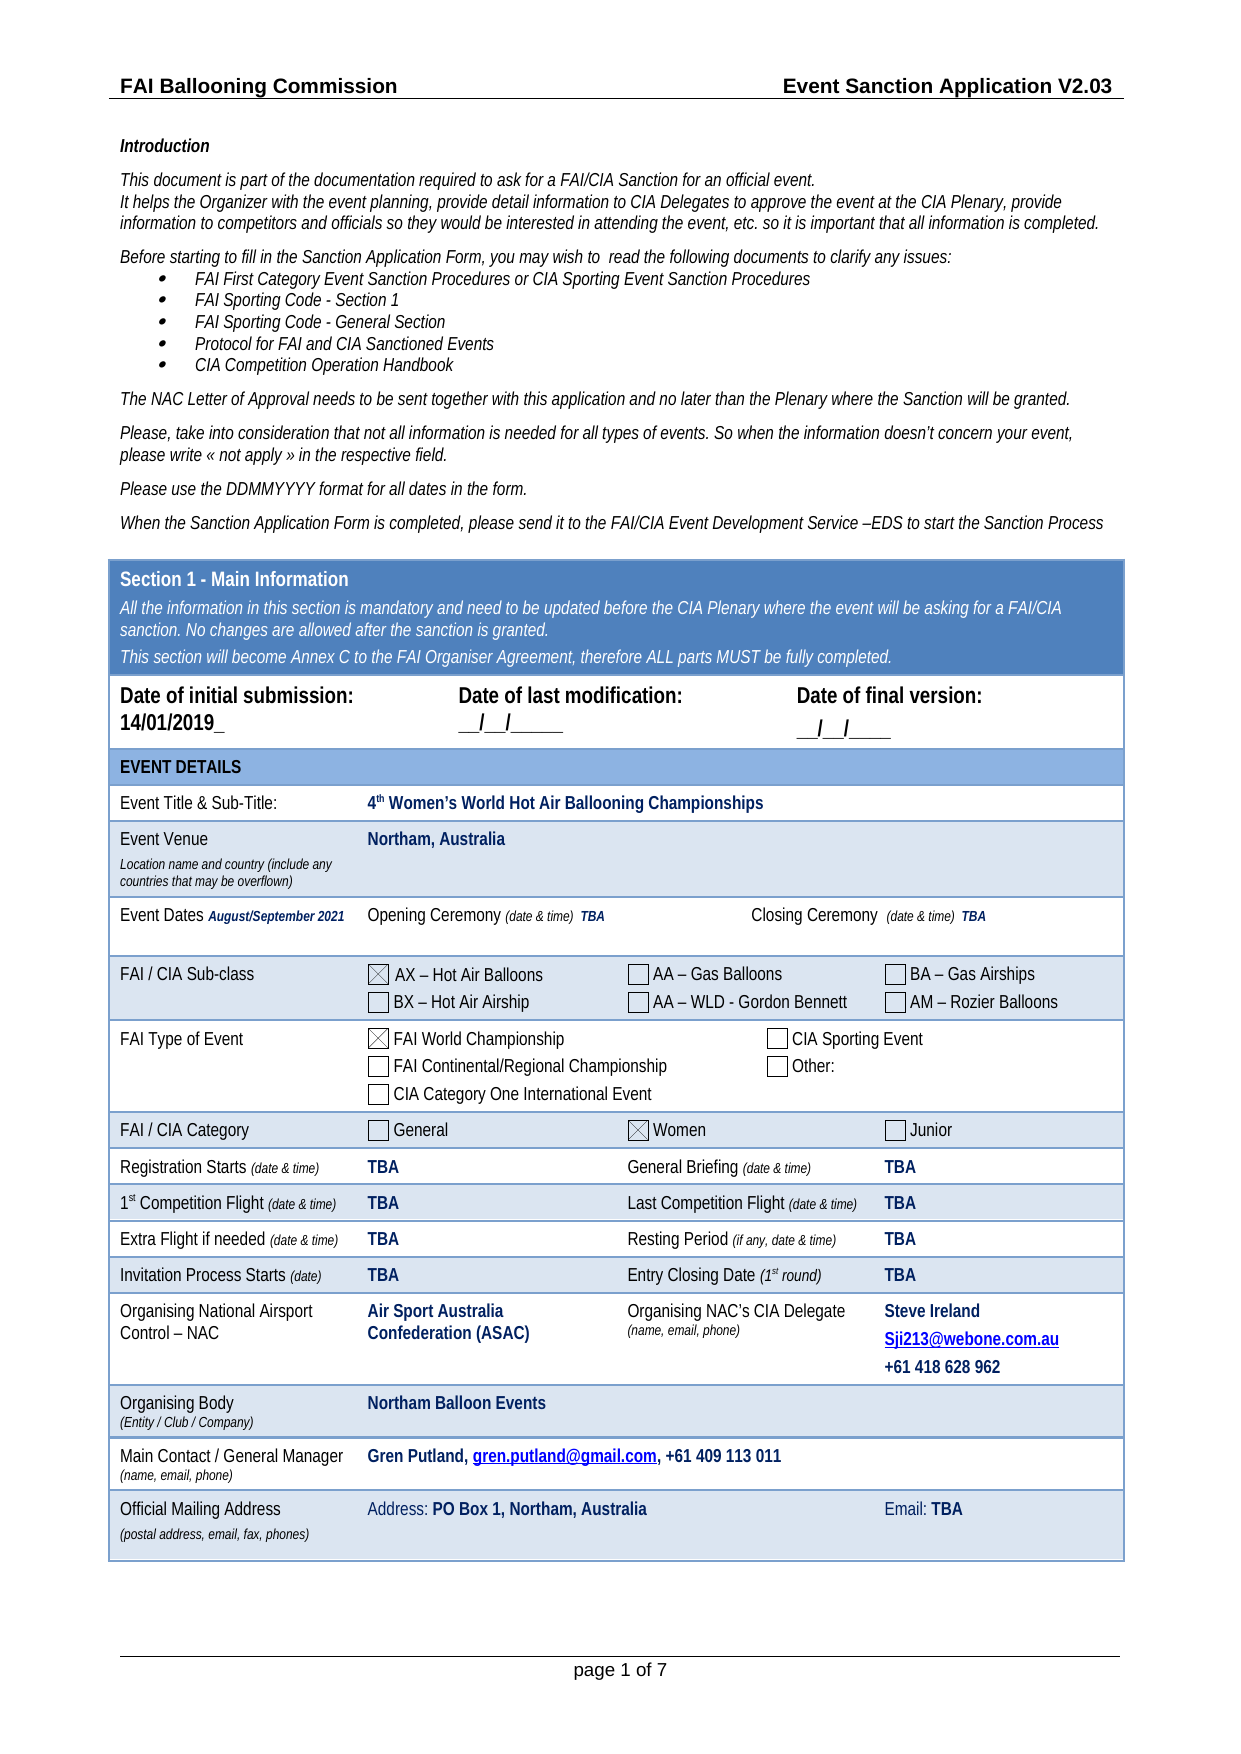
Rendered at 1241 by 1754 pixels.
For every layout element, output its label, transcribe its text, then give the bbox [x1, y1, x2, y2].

table_cell TBA [873, 1222, 1123, 1256]
table_cell Steve Ireland Sji213@webone.com.au +61 418 628 962 [873, 1294, 1123, 1383]
table_cell 1st Competition Flight (date & time) [110, 1185, 356, 1219]
table_cell TBA [356, 1149, 616, 1183]
table_cell General [356, 1113, 616, 1147]
table_cell Northam, Australia [356, 822, 1123, 896]
table_cell Date of initial submission: 14/01/2019_ [110, 676, 447, 748]
table_cell TBA [356, 1185, 616, 1219]
table_cell 4th Women’s World Hot Air Ballooning Championships [356, 786, 1123, 820]
list Protocol for FAI and CIA Sanctioned Events [157, 332, 1120, 354]
table_cell FAI Type of Event [110, 1021, 356, 1111]
text Before starting to fill in the Sanction Application Form, you may wish to read the following documents to clarify any issues: [120, 246, 1120, 268]
table_cell CIA Sporting Event Other: [755, 1021, 1123, 1111]
table_cell Opening Ceremony (date & time) TBA [356, 898, 740, 955]
table_cell FAI / CIA Sub-class [110, 957, 356, 1019]
table_cell AX – Hot Air Balloons BX – Hot Air Airship [356, 957, 616, 1019]
text Please, take into consideration that not all information is needed for all types of events. So when the information doesn’t concern your event, please write « not apply » in the respective field. [120, 422, 1120, 465]
table_cell Closing Ceremony (date & time) TBA [740, 898, 1123, 955]
table_cell TBA [356, 1258, 616, 1292]
table_cell FAI World Championship FAI Continental/Regional Championship CIA Category One International Event [356, 1021, 755, 1111]
table_cell Last Competition Flight (date & time) [616, 1185, 873, 1219]
table_cell Entry Closing Date (1st round) [616, 1258, 873, 1292]
table_cell Event Venue Location name and country (include any countries that may be overflown) [110, 822, 356, 896]
table_cell AA – Gas Balloons AA – WLD - Gordon Bennett [616, 957, 873, 1019]
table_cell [110, 1491, 356, 1559]
list FAI Sporting Code - General Section [157, 311, 1120, 332]
table_cell FAI / CIA Category [110, 1113, 356, 1147]
table_header Section 1 - Main Information All the information in this section is mandatory and need to be updated before the CIA Plenary where the event will be asking for a FAI/CIA sanction. No changes are allowed after the sanction is granted. This section will become Annex C to the FAI Organiser Agreement, therefore ALL parts MUST be fully completed. [110, 561, 1123, 674]
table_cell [356, 1491, 873, 1559]
table_cell Extra Flight if needed (date & time) [110, 1222, 356, 1256]
table_cell Organising Body (Entity / Club / Company) [110, 1386, 356, 1436]
table_cell Invitation Process Starts (date) [110, 1258, 356, 1292]
text The NAC Letter of Approval needs to be sent together with this application and no later than the Plenary where the Sanction will be granted. [120, 388, 1120, 410]
table_cell [616, 1386, 873, 1436]
table_cell Main Contact / General Manager (name, email, phone) [110, 1439, 356, 1489]
text This document is part of the documentation required to ask for a FAI/CIA Sanction for an official event. [120, 169, 1120, 191]
table_cell BA – Gas Airships AM – Rozier Balloons [873, 957, 1123, 1019]
table_cell TBA [873, 1258, 1123, 1292]
table_cell TBA [356, 1222, 616, 1256]
table_cell Event Title & Sub-Title: [110, 786, 356, 820]
list FAI First Category Event Sanction Procedures or CIA Sporting Event Sanction Procedures [157, 268, 1120, 289]
table_cell [873, 1386, 1123, 1436]
table_cell Junior [873, 1113, 1123, 1147]
table_cell Women [616, 1113, 873, 1147]
table_cell Event Dates August/September 2021 [110, 898, 356, 955]
table_cell Date of final version: __/__/____ [785, 676, 1123, 748]
table_cell Gren Putland, gren.putland@gmail.com, +61 409 113 011 [356, 1439, 1123, 1489]
table_cell Email: TBA [873, 1491, 1123, 1559]
table_cell TBA [873, 1149, 1123, 1183]
table_cell Northam Balloon Events [356, 1386, 616, 1436]
table_cell EVENT DETAILS [110, 750, 1123, 784]
table_cell General Briefing (date & time) [616, 1149, 873, 1183]
list FAI Sporting Code - Section 1 [157, 289, 1120, 311]
table_cell TBA [873, 1185, 1123, 1219]
text Introduction [120, 135, 1120, 157]
text When the Sanction Application Form is completed, please send it to the FAI/CIA Event Development Service –EDS to start the Sanction Process [120, 512, 1120, 533]
table_cell Organising NAC’s CIA Delegate (name, email, phone) [616, 1294, 873, 1383]
table_cell Air Sport Australia Confederation (ASAC) [356, 1294, 616, 1383]
text It helps the Organizer with the event planning, provide detail information to CIA Delegates to approve the event at the CIA Plenary, provide information to competitors and officials so they would be interested in attending the event, etc. so it is important that all information is completed. [120, 191, 1120, 234]
text Please use the DDMMYYYY format for all dates in the form. [120, 478, 1120, 499]
table_cell Registration Starts (date & time) [110, 1149, 356, 1183]
table_cell Date of last modification: __/__/_____ [447, 676, 785, 748]
table_cell Organising National Airsport Control – NAC [110, 1294, 356, 1383]
table_cell Resting Period (if any, date & time) [616, 1222, 873, 1256]
list CIA Competition Operation Handbook [157, 354, 1120, 376]
